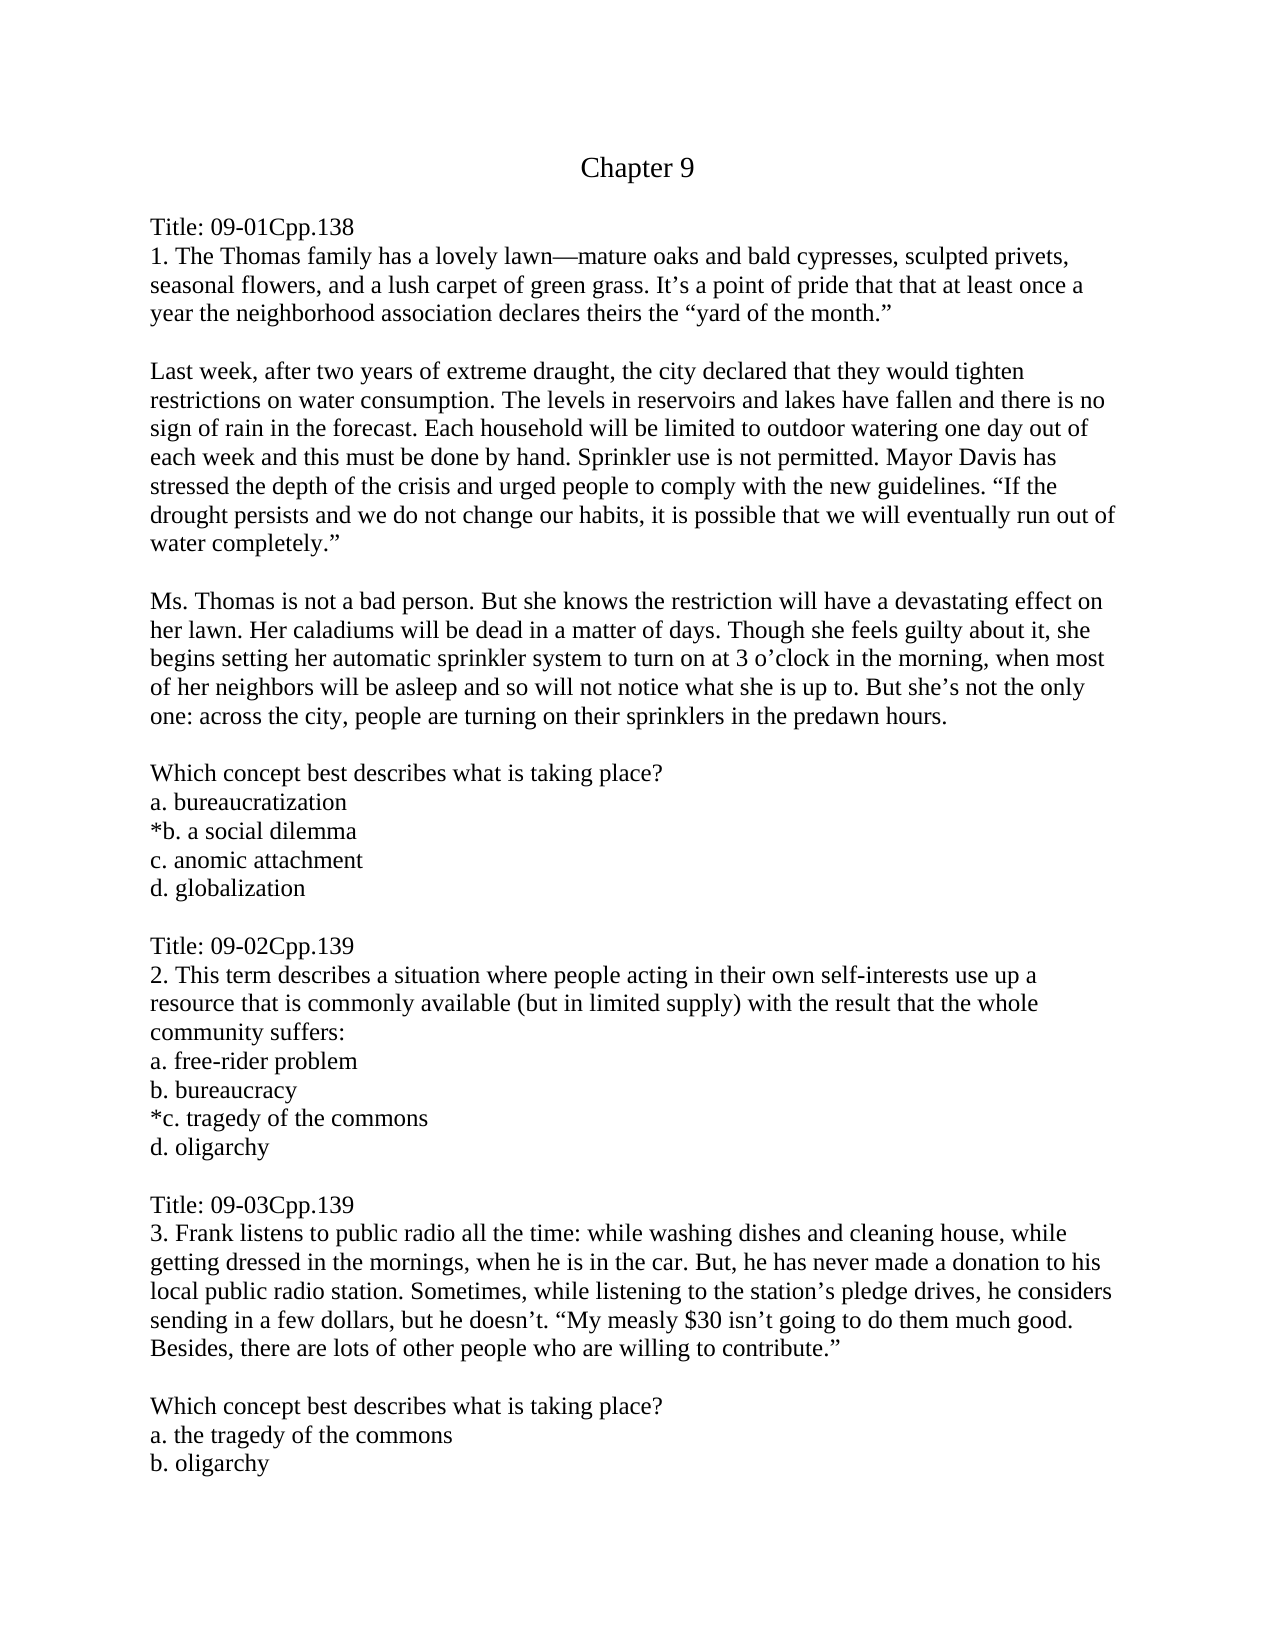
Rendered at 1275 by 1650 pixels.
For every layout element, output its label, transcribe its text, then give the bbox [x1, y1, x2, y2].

text d. oligarchy [150, 1132, 1125, 1161]
text a. the tragedy of the commons [150, 1420, 1125, 1448]
text Which concept best describes what is taking place? [150, 1391, 1125, 1420]
text a. bureaucratization [150, 787, 1125, 816]
text d. globalization [150, 873, 1125, 902]
subtitle Chapter 9 [150, 150, 1125, 183]
text 2. This term describes a situation where people acting in their own self-interests use up a resource that is commonly available (but in limited supply) with the result that the whole community suffers: [150, 960, 1125, 1046]
text Title: 09-01Cpp.138 [150, 212, 1125, 241]
text a. free-rider problem [150, 1046, 1125, 1075]
text 3. Frank listens to public radio all the time: while washing dishes and cleaning house, while getting dressed in the mornings, when he is in the car. But, he has never made a donation to his local public radio station. Sometimes, while listening to the station’s pledge drives, he considers sending in a few dollars, but he doesn’t. “My measly $30 isn’t going to do them much good. Besides, there are lots of other people who are willing to contribute.” [150, 1218, 1125, 1362]
text b. bureaucracy [150, 1075, 1125, 1103]
text Ms. Thomas is not a bad person. But she knows the restriction will have a devastating effect on her lawn. Her caladiums will be dead in a matter of days. Though she feels guilty about it, she begins setting her automatic sprinkler system to turn on at 3 o’clock in the morning, when most of her neighbors will be asleep and so will not notice what she is up to. But she’s not the only one: across the city, people are turning on their sprinklers in the predawn hours. [150, 586, 1125, 730]
text 1. The Thomas family has a lovely lawn—mature oaks and bald cypresses, sculpted privets, seasonal flowers, and a lush carpet of green grass. It’s a point of pride that that at least once a year the neighborhood association declares theirs the “yard of the month.” [150, 241, 1125, 327]
text b. oligarchy [150, 1448, 1125, 1477]
text *c. tragedy of the commons [150, 1103, 1125, 1132]
text Title: 09-02Cpp.139 [150, 931, 1125, 960]
text Last week, after two years of extreme draught, the city declared that they would tighten restrictions on water consumption. The levels in reservoirs and lakes have fallen and there is no sign of rain in the forecast. Each household will be limited to outdoor watering one day out of each week and this must be done by hand. Sprinkler use is not permitted. Mayor Davis has stressed the depth of the crisis and urged people to comply with the new guidelines. “If the drought persists and we do not change our habits, it is possible that we will eventually run out of water completely.” [150, 356, 1125, 557]
text Which concept best describes what is taking place? [150, 758, 1125, 787]
text c. anomic attachment [150, 845, 1125, 873]
text *b. a social dilemma [150, 816, 1125, 845]
text Title: 09-03Cpp.139 [150, 1190, 1125, 1218]
